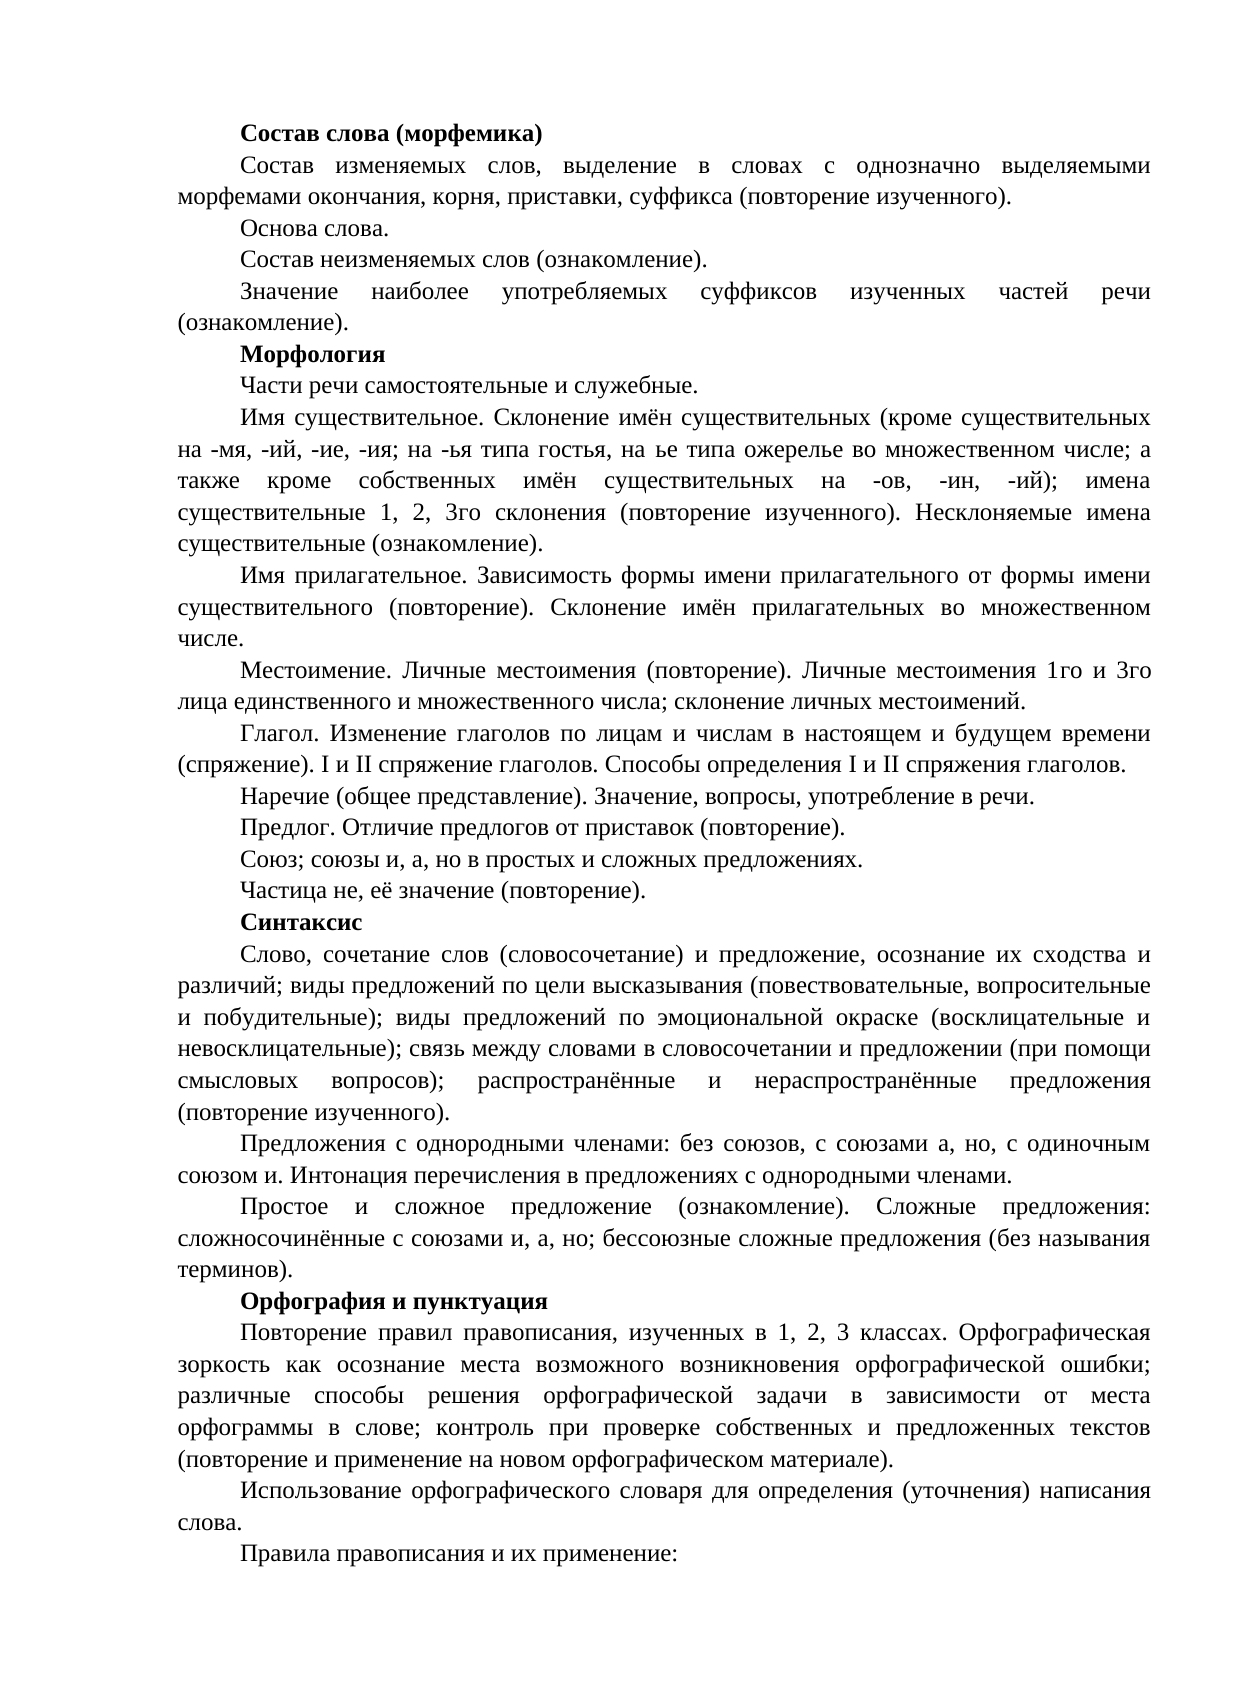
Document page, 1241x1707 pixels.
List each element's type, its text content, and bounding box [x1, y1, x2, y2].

text Предлог. Отличие предлогов от приставок (повторение). [177, 812, 1152, 841]
text Слово, сочетание слов (словосочетание) и предложение, осознание их сходства и различий; виды предложений по цели высказывания (повествовательные, вопросительные и побудительные); виды предложений по эмоциональной окраске (восклицательные и невосклицательные); связь между словами в словосочетании и предложении (при помощи смысловых вопросов); распространённые и нераспространённые предложения (повторение изученного). [177, 939, 1152, 1125]
text Значение наиболее употребляемых суффиксов изученных частей речи (ознакомление). [177, 276, 1152, 336]
text Имя существительное. Склонение имён существительных (кроме существительных на -мя, -ий, -ие, -ия; на -ья типа гостья, на ­ье типа ожерелье во множественном числе; а также кроме собственных имён существительных на -ов, -ин, -ий); имена существительные 1, 2, 3­го склонения (повторение изученного). Несклоняемые имена существительные (ознакомление). [177, 402, 1152, 557]
text Повторение правил правописания, изученных в 1, 2, 3 классах. Орфографическая зоркость как осознание места возможного возникновения орфографической ошибки; различные способы решения орфографической задачи в зависимости от места орфограммы в слове; контроль при проверке собственных и предложенных текстов (повторение и применение на новом орфографическом материале). [177, 1317, 1152, 1472]
text Части речи самостоятельные и служебные. [177, 371, 1152, 399]
text Правила правописания и их применение: [177, 1538, 1152, 1567]
text Предложения с однородными членами: без союзов, с союзами а, но, с одиночным союзом и. Интонация перечисления в предложениях с однородными членами. [177, 1128, 1152, 1188]
text Синтаксис [177, 907, 1152, 936]
text Имя прилагательное. Зависимость формы имени прилагательного от формы имени существительного (повторение). Склонение имён прилагательных во множественном числе. [177, 560, 1152, 652]
text Глагол. Изменение глаголов по лицам и числам в настоящем и будущем времени (спряжение). І и ІІ спряжение глаголов. Способы определения I и II спряжения глаголов. [177, 718, 1152, 778]
text Местоимение. Личные местоимения (повторение). Личные местоимения 1­го и 3­го лица единственного и множественного числа; склонение личных местоимений. [177, 655, 1152, 715]
text Состав неизменяемых слов (ознакомление). [177, 244, 1152, 273]
text Простое и сложное предложение (ознакомление). Сложные предложения: сложносочинённые с союзами и, а, но; бессоюзные сложные предложения (без называния терминов). [177, 1191, 1152, 1283]
text Состав слова (морфемика) [177, 118, 1152, 147]
text Использование орфографического словаря для определения (уточнения) написания слова. [177, 1475, 1152, 1536]
text Морфология [177, 339, 1152, 368]
text Основа слова. [177, 213, 1152, 242]
text Наречие (общее представление). Значение, вопросы, употребление в речи. [177, 781, 1152, 810]
text Орфография и пунктуация [177, 1286, 1152, 1315]
text Состав изменяемых слов, выделение в словах с однозначно выделяемыми морфемами окончания, корня, приставки, суффикса (повторение изученного). [177, 150, 1152, 210]
text Союз; союзы и, а, но в простых и сложных предложениях. [177, 844, 1152, 873]
text Частица не, её значение (повторение). [177, 876, 1152, 904]
